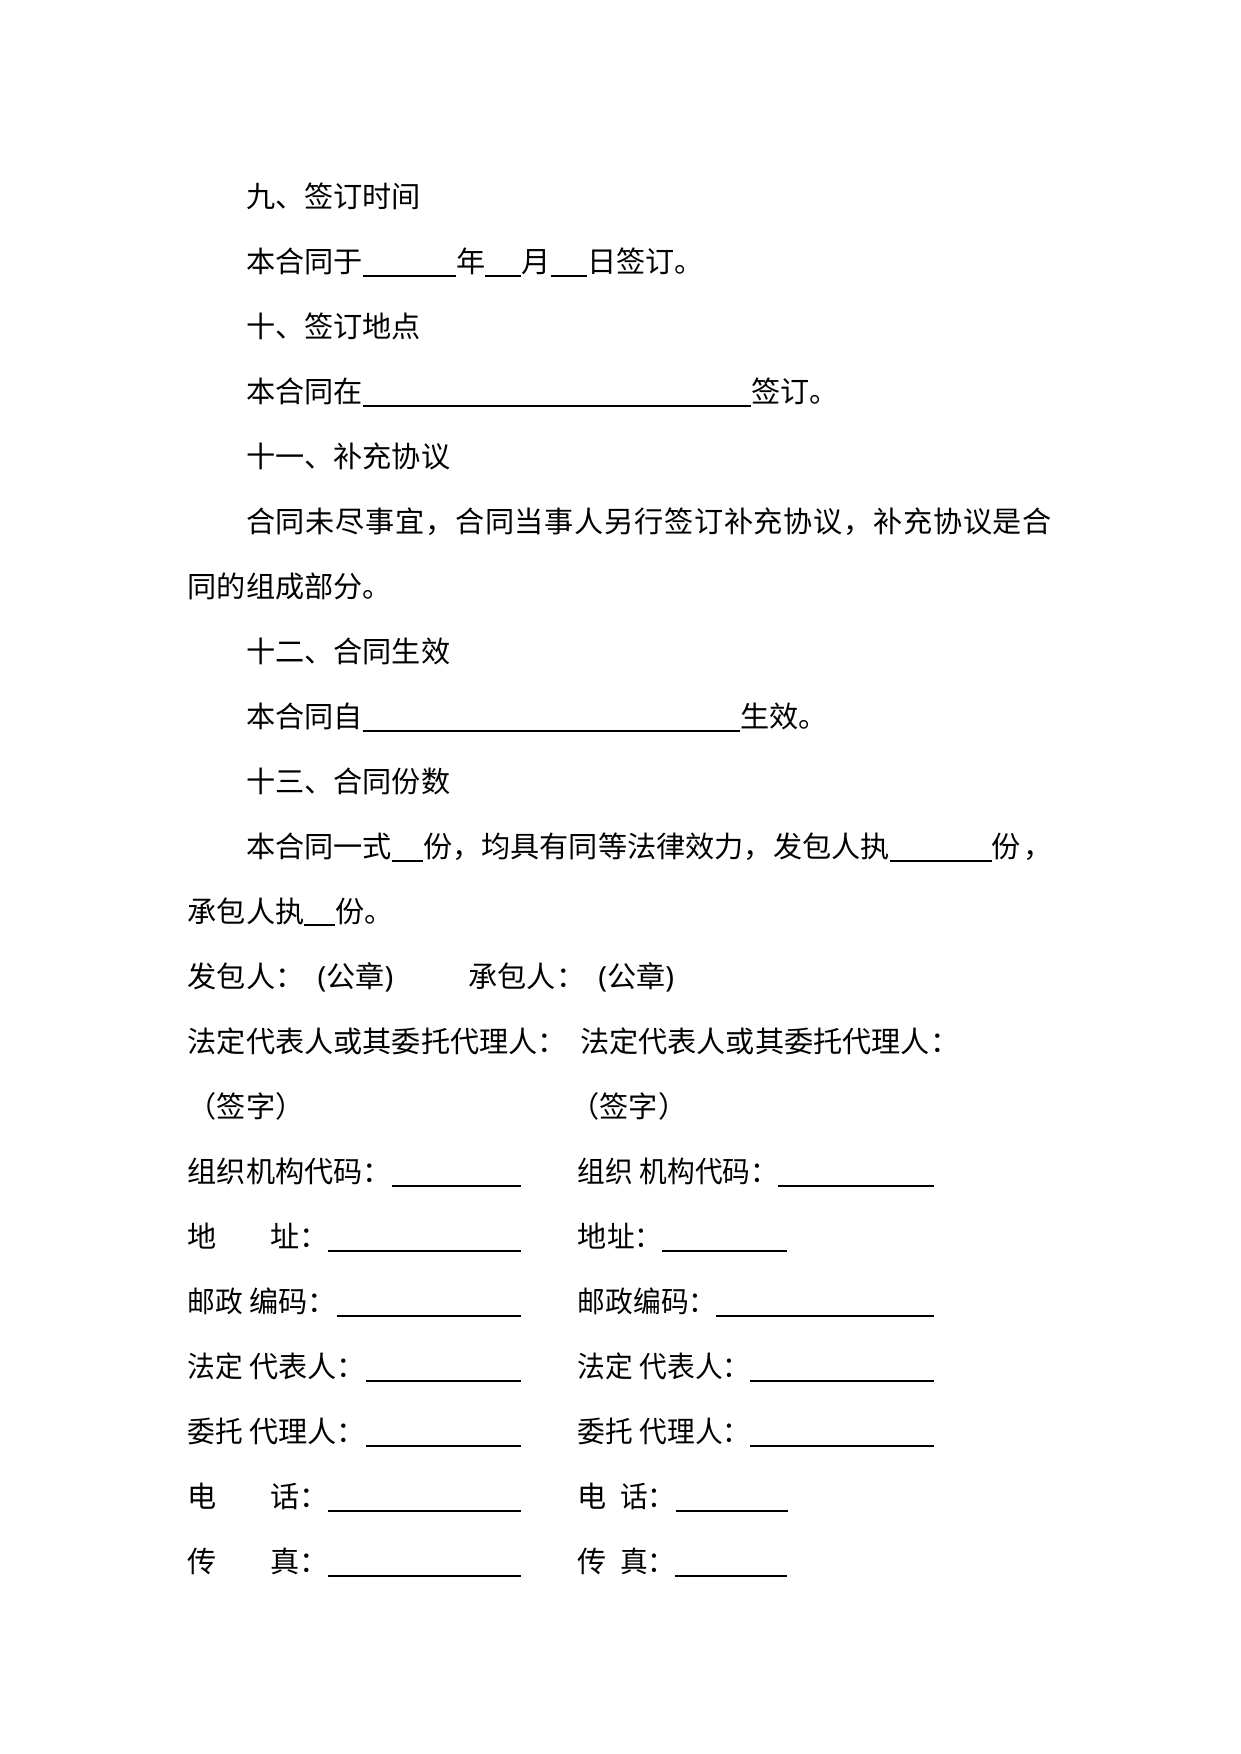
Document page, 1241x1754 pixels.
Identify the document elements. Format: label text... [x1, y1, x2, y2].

text 本合同自 生效。 [187, 682, 1053, 747]
text 传 真： 传 真： [187, 1527, 1053, 1592]
text 十二、合同生效 [187, 617, 1053, 682]
text 发包人： (公章) 承包人： (公章) [187, 942, 1053, 1007]
text 委托 代理人： 委托 代理人： [187, 1397, 1053, 1462]
text 本合同于 年 月 日签订。 [187, 227, 1053, 292]
text 法定代表人或其委托代理人： 法定代表人或其委托代理人： [187, 1007, 1053, 1072]
text 电 话： 电 话： [187, 1462, 1053, 1527]
text 九、签订时间 [187, 162, 1053, 227]
text 本合同在 签订。 [187, 357, 1053, 422]
text 十、签订地点 [187, 292, 1053, 357]
text 合同未尽事宜，合同当事人另行签订补充协议，补充协议是合同的组成部分。 [187, 487, 1053, 617]
text 本合同一式 份，均具有同等法律效力，发包人执 份，承包人执 份。 [187, 812, 1053, 942]
text 十一、补充协议 [187, 422, 1053, 487]
text 邮政 编码： 邮政编码： [187, 1267, 1053, 1332]
text （签字） （签字） [187, 1072, 1053, 1137]
text 组织机构代码： 组织 机构代码： [187, 1137, 1053, 1202]
text 法定 代表人： 法定 代表人： [187, 1332, 1053, 1397]
text 地 址： 地址： [187, 1202, 1053, 1267]
text 十三、合同份数 [187, 747, 1053, 812]
